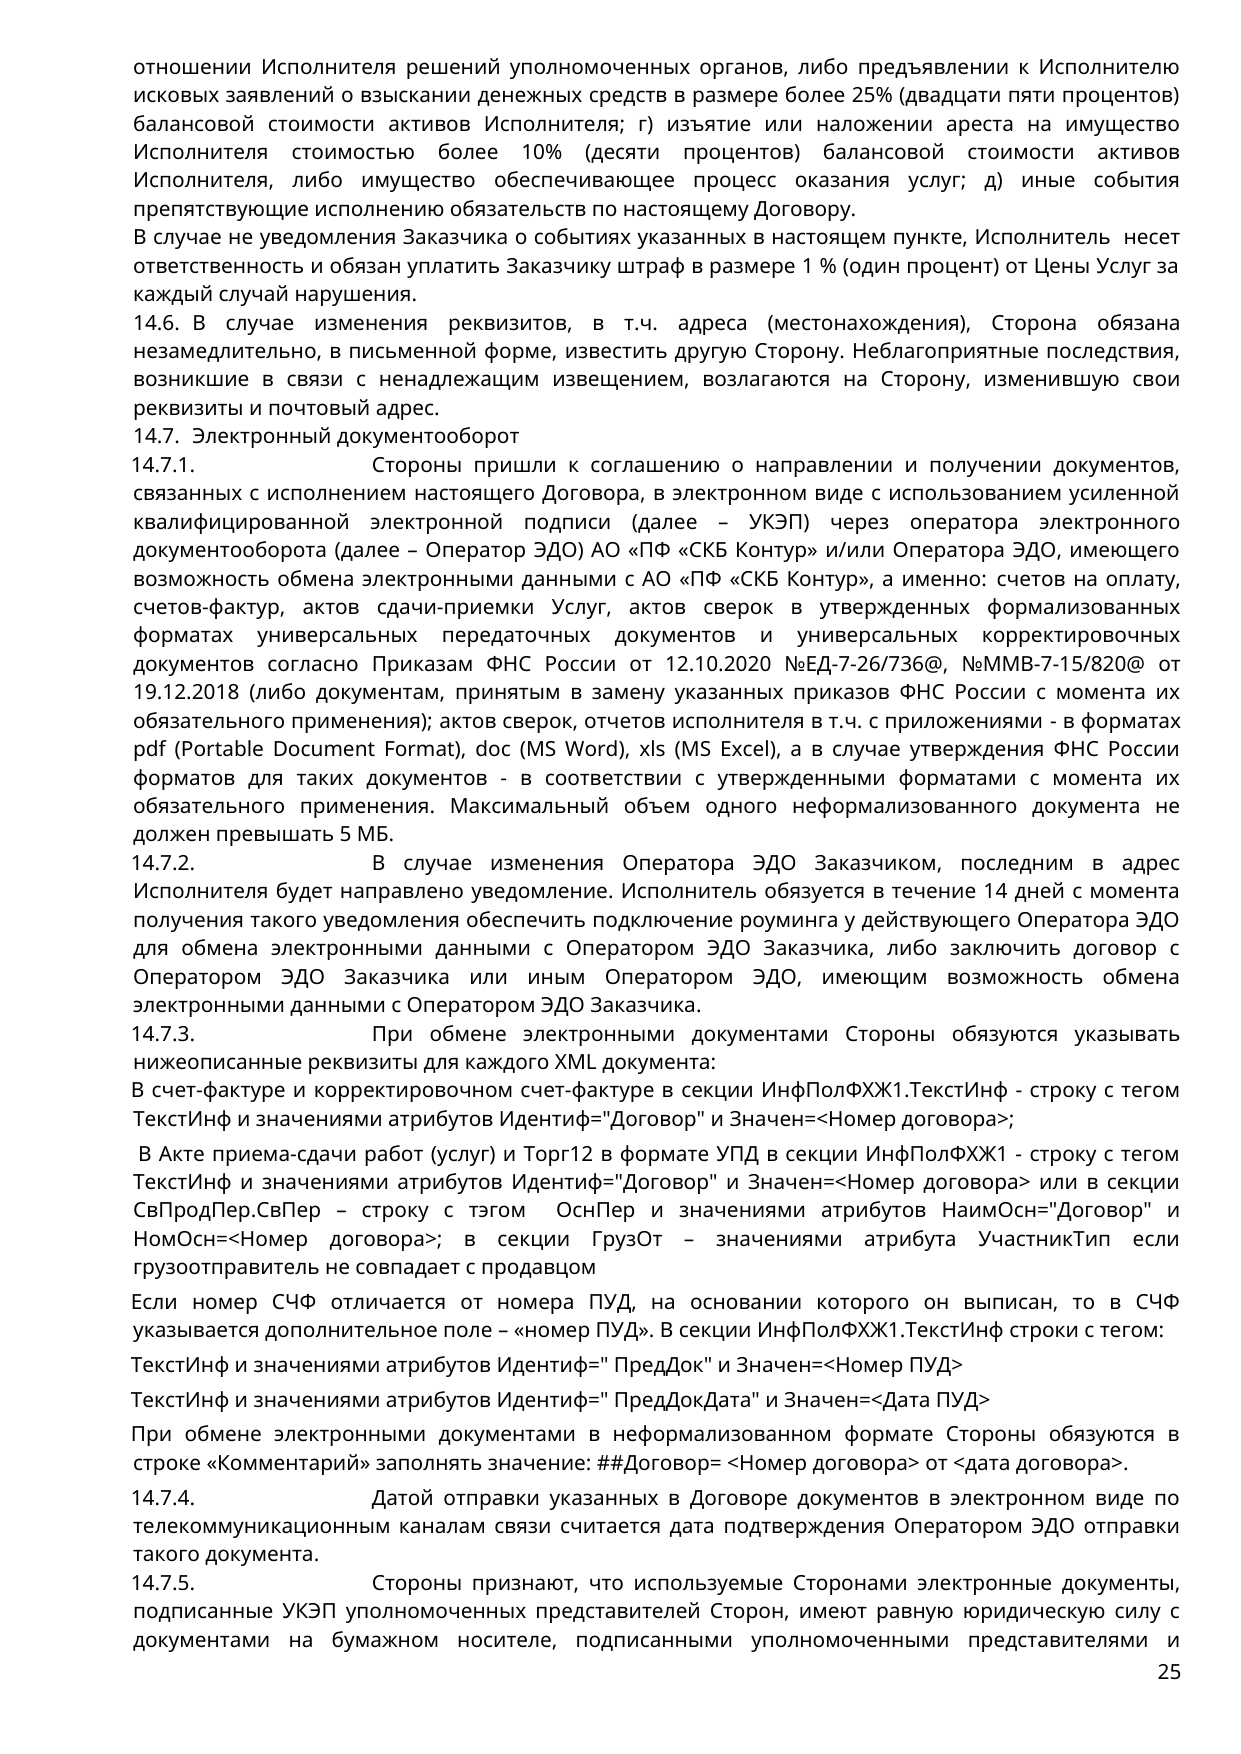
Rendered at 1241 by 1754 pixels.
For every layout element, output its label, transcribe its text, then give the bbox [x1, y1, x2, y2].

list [133, 52, 1181, 222]
list Стороны пришли к соглашению о направлении и получении документов, связанных с исполнением настоящего Договора, в электронном виде с использованием усиленной квалифицированной электронной подписи (далее – УКЭП) через оператора электронного документооборота (далее – Оператор ЭДО) АО «ПФ «СКБ Контур» и/или Оператора ЭДО, имеющего возможность обмена электронными данными с АО «ПФ «СКБ Контур», а именно: счетов на оплату, счетов-фактур, актов сдачи-приемки Услуг, актов сверок в утвержденных формализованных форматах универсальных передаточных документов и универсальных корректировочных документов согласно Приказам ФНС России от 12.10.2020 №ЕД-7-26/736@, №ММВ-7-15/820@ от 19.12.2018 (либо документам, принятым в замену указанных приказов ФНС России с момента их обязательного применения); актов сверок, отчетов исполнителя в т.ч. с приложениями - в форматах pdf (Portable Document Format), doc (MS Word), xls (MS Excel), а в случае утверждения ФНС России форматов для таких документов - в соответствии с утвержденными форматами с момента их обязательного применения. Максимальный объем одного неформализованного документа не должен превышать 5 МБ. [131, 450, 1181, 848]
text При обмене электронными документами в неформализованном формате Стороны обязуются в строке «Комментарий» заполнять значение: ##Договор= <Номер договора> от <дата договора>. [131, 1419, 1181, 1476]
text ТекстИнф и значениями атрибутов Идентиф=" ПредДок" и Значен=<Номер ПУД> [131, 1350, 1181, 1379]
list Датой отправки указанных в Договоре документов в электронном виде по телекоммуникационным каналам связи считается дата подтверждения Оператором ЭДО отправки такого документа. [131, 1483, 1181, 1568]
text В счет-фактуре и корректировочном счет-фактуре в секции ИнфПолФХЖ1.ТекстИнф - строку с тегом ТекстИнф и значениями атрибутов Идентиф="Договор" и Значен=<Номер договора>; [131, 1076, 1181, 1132]
list В случае изменения Оператора ЭДО Заказчиком, последним в адрес Исполнителя будет направлено уведомление. Исполнитель обязуется в течение 14 дней с момента получения такого уведомления обеспечить подключение роуминга у действующего Оператора ЭДО для обмена электронными данными с Оператором ЭДО Заказчика, либо заключить договор с Оператором ЭДО Заказчика или иным Оператором ЭДО, имеющим возможность обмена электронными данными с Оператором ЭДО Заказчика. [131, 848, 1181, 1019]
list В случае не уведомления Заказчика о событиях указанных в настоящем пункте, Исполнитель несет ответственность и обязан уплатить Заказчику штраф в размере 1 % (один процент) от Цены Услуг за каждый случай нарушения. [133, 222, 1181, 308]
text ТекстИнф и значениями атрибутов Идентиф=" ПредДокДата" и Значен=<Дата ПУД> [131, 1385, 1181, 1413]
list Электронный документооборот [133, 421, 1181, 450]
text В Акте приема-сдачи работ (услуг) и Торг12 в формате УПД в секции ИнфПолФХЖ1 - строку с тегом ТекстИнф и значениями атрибутов Идентиф="Договор" и Значен=<Номер договора> или в секции СвПродПер.СвПер – строку с тэгом ОснПер и значениями атрибутов НаимОсн="Договор" и НомОсн=<Номер договора>; в секции ГрузОт – значениями атрибута УчастникТип если грузоотправитель не совпадает с продавцом [131, 1139, 1181, 1281]
text Если номер СЧФ отличается от номера ПУД, на основании которого он выписан, то в СЧФ указывается дополнительное поле – «номер ПУД». В секции ИнфПолФХЖ1.ТекстИнф строки с тегом: [131, 1287, 1181, 1344]
list В случае изменения реквизитов, в т.ч. адреса (местонахождения), Сторона обязана незамедлительно, в письменной форме, известить другую Сторону. Неблагоприятные последствия, возникшие в связи с ненадлежащим извещением, возлагаются на Сторону, изменившую свои реквизиты и почтовый адрес. [133, 308, 1181, 421]
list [131, 1568, 1181, 1653]
list При обмене электронными документами Стороны обязуются указывать нижеописанные реквизиты для каждого XML документа: [131, 1019, 1181, 1076]
